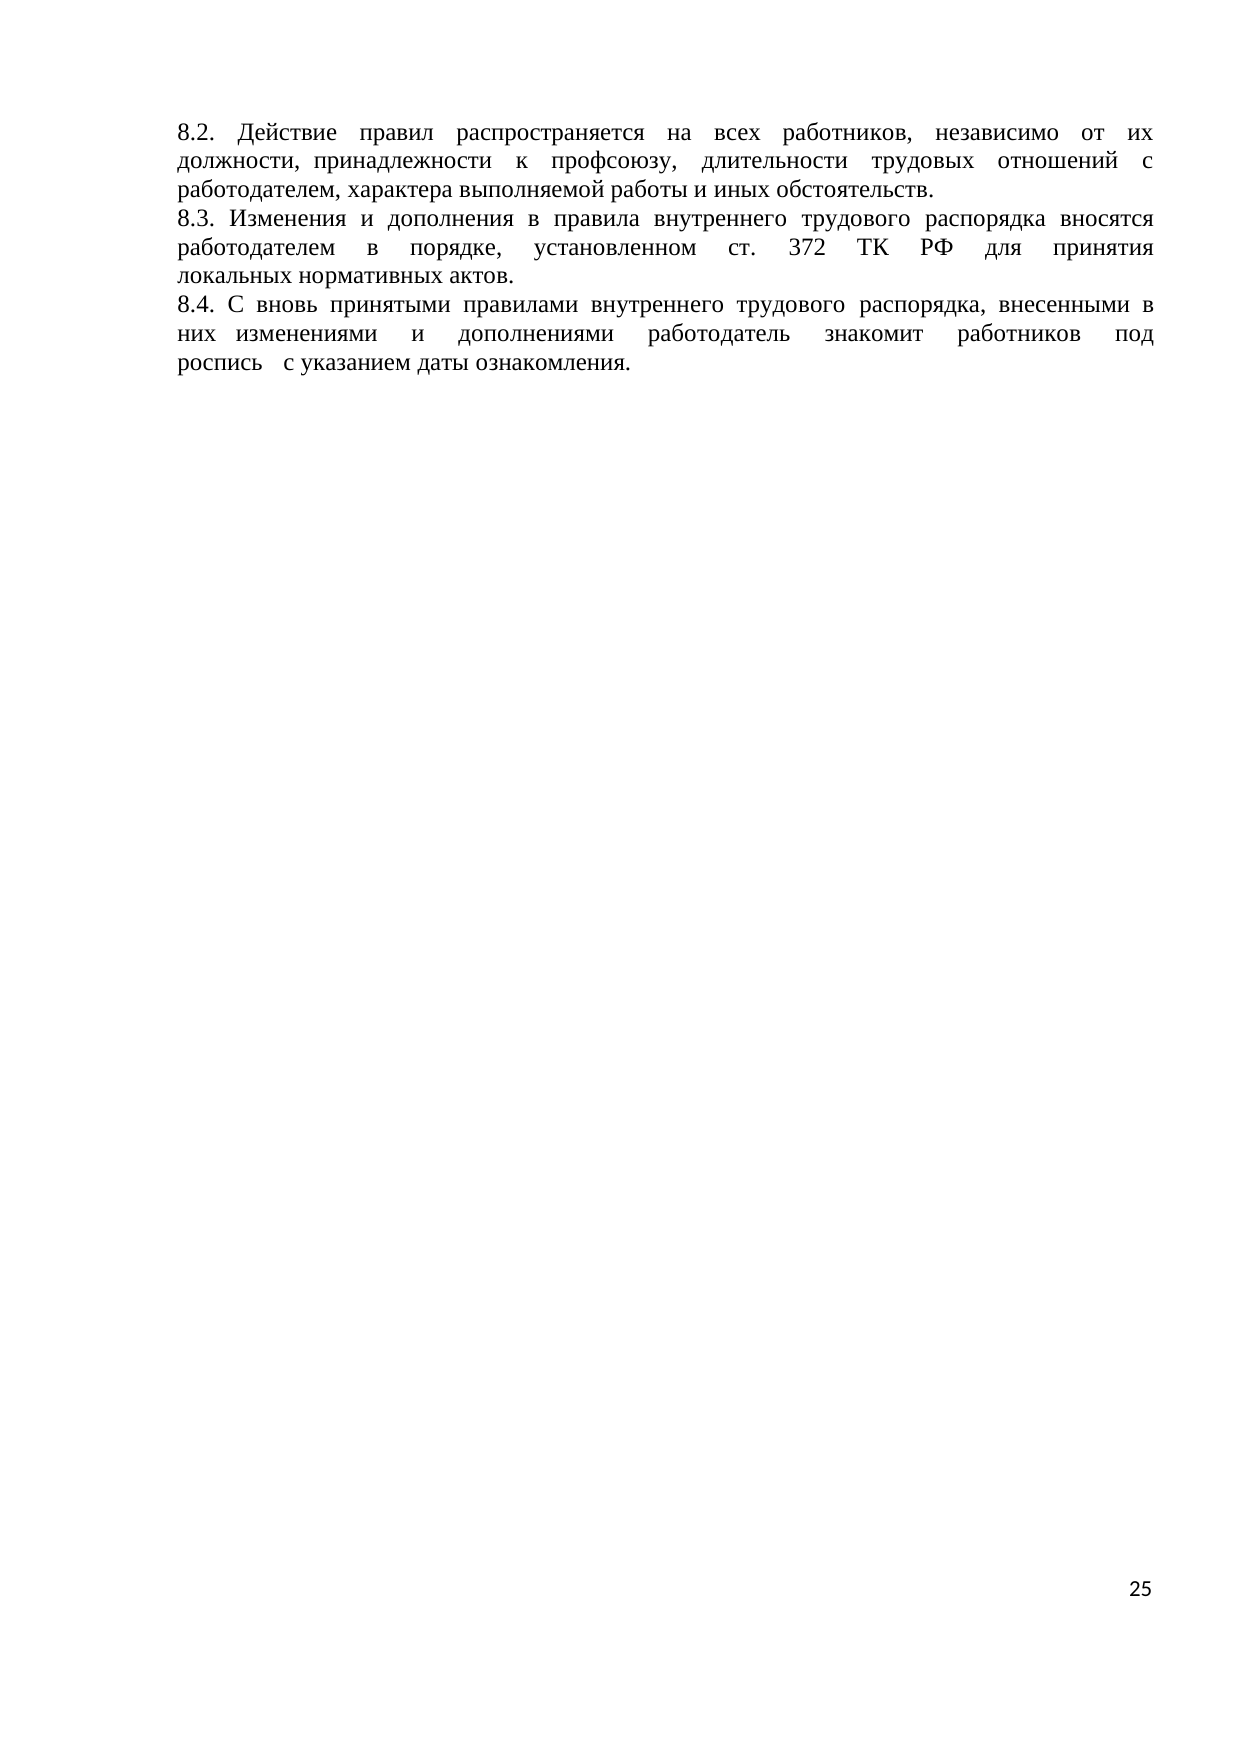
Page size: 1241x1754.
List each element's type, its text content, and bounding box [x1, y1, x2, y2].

text 8.3. Изменения и дополнения в правила внутреннего трудового распорядка вносятся работодателем в порядке, установленном ст. 372 ТК РФ для принятия локальных нормативных актов. [177, 203, 1154, 289]
text 25 [1129, 1574, 1154, 1602]
text 8.4. С вновь принятыми правилами внутреннего трудового распорядка, внесенными в них изменениями и дополнениями работодатель знакомит работников под роспись с указанием даты ознакомления. [177, 289, 1154, 376]
text 8.2. Действие правил распространяется на всех работников, независимо от их должности, принадлежности к профсоюзу, длительности трудовых отношений с работодателем, характера выполняемой работы и иных обстоятельств. [177, 117, 1153, 203]
